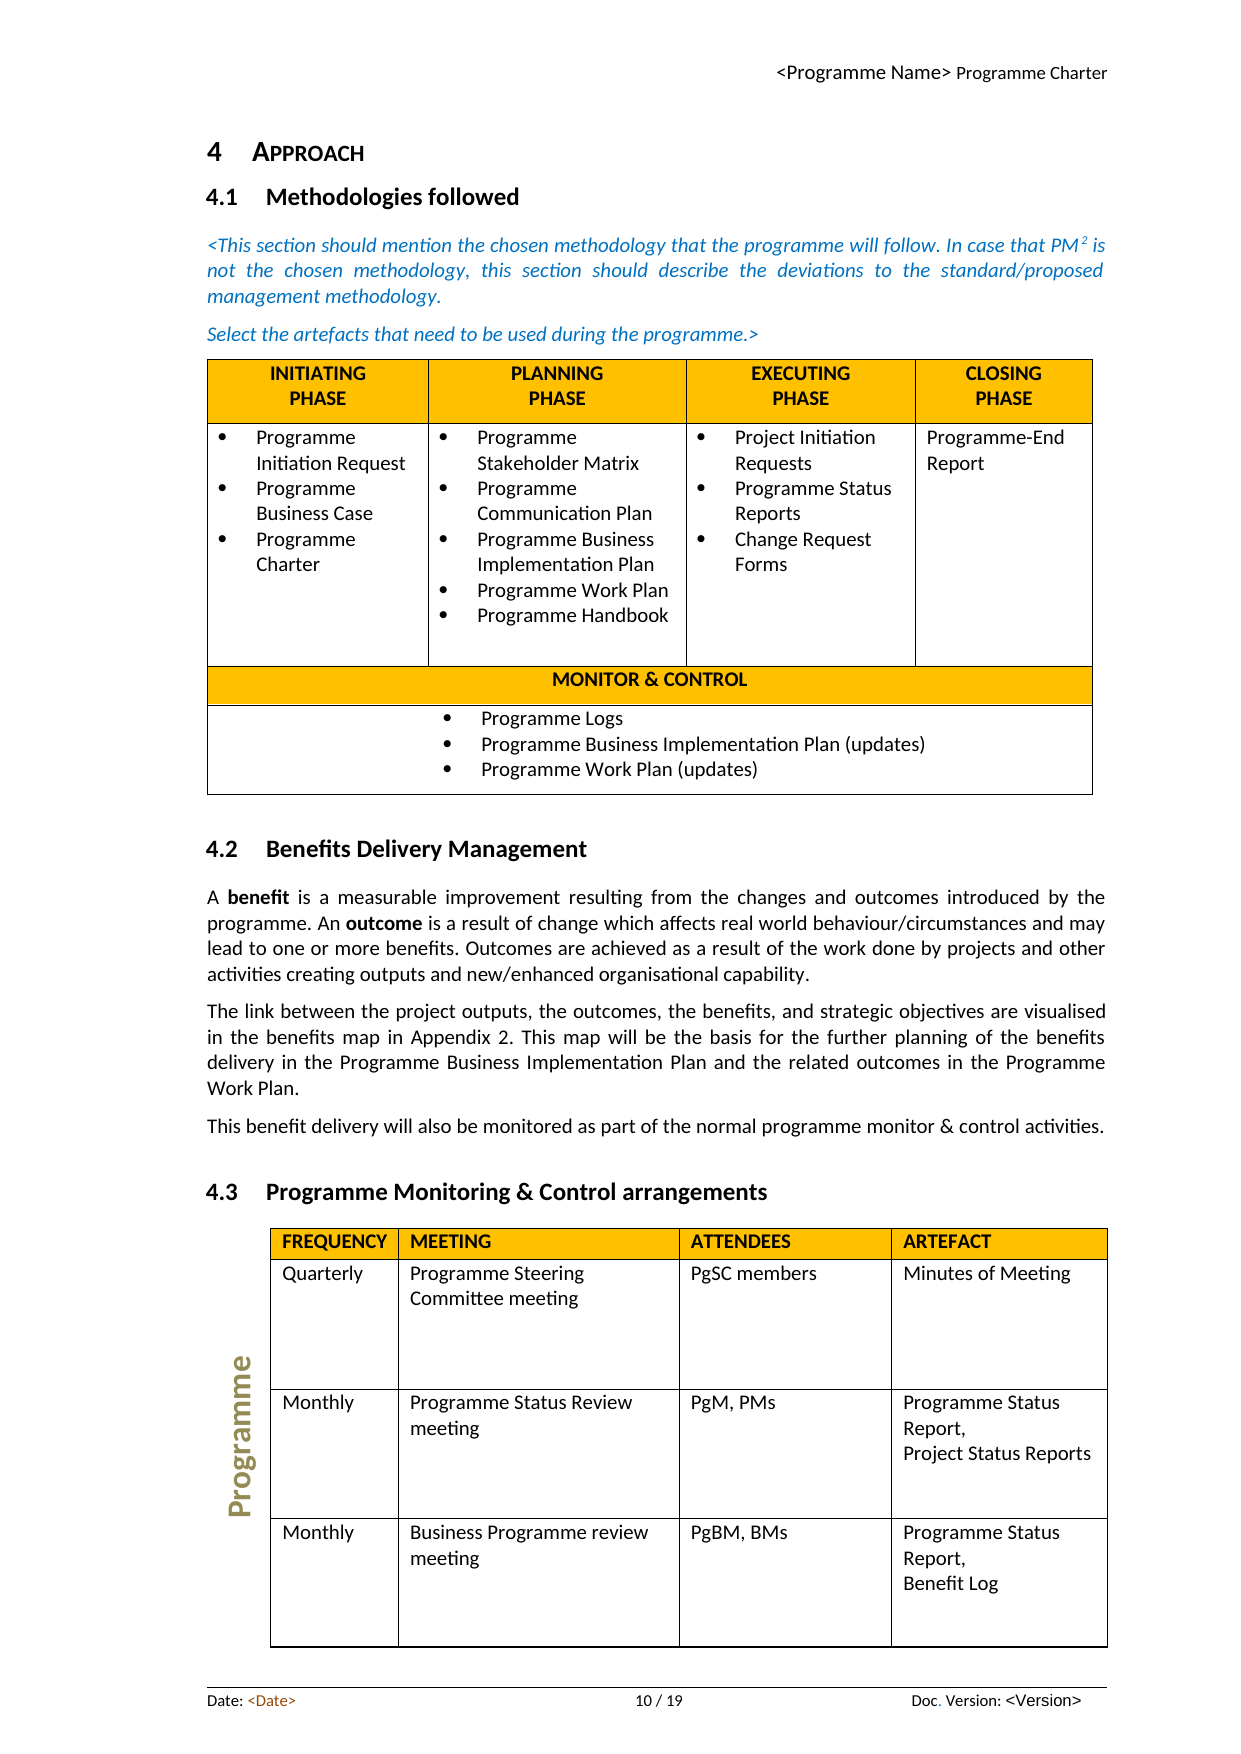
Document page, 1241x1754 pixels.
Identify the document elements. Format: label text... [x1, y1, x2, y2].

table_header ATTENDEES [680, 1229, 891, 1259]
table_header MEETING [399, 1229, 679, 1259]
table_cell Programme Status Review meeting [399, 1390, 679, 1518]
subtitle Methodologies followed [206, 181, 1107, 211]
table_cell Programme Stakeholder Matrix Programme Communication Plan Programme Business Implementation Plan Programme Work Plan Programme Handbook [429, 424, 686, 666]
table_cell Programme Status Report, Project Status Reports [892, 1390, 1107, 1518]
table_header PLANNING PHASE [429, 360, 686, 423]
table_header ARTEFACT [892, 1229, 1107, 1259]
table_cell Programme Logs Programme Business Implementation Plan (updates) Programme Work Plan (updates) [208, 706, 1092, 794]
table_cell PgM, PMs [680, 1390, 891, 1518]
table_header EXECUTING PHASE [687, 360, 915, 423]
text <This section should mention the chosen methodology that the programme will follow. In case that PM2 is not the chosen methodology, this section should describe the deviations to the standard/proposed management methodology. [207, 232, 1107, 308]
text This benefit delivery will also be monitored as part of the normal programme monitor & control activities. [207, 1113, 1107, 1164]
text A benefit is a measurable improvement resulting from the changes and outcomes introduced by the programme. An outcome is a result of change which affects real world behaviour/circumstances and may lead to one or more benefits. Outcomes are achieved as a result of the work done by projects and other activities creating outputs and new/enhanced organisational capability. [207, 884, 1107, 986]
table_cell PgSC members [680, 1260, 891, 1388]
table_cell MONITOR & CONTROL [208, 667, 1092, 704]
table_header INITIATING PHASE [208, 360, 428, 423]
text The link between the project outputs, the outcomes, the benefits, and strategic objectives are visualised in the benefits map in Appendix 2. This map will be the basis for the further planning of the benefits delivery in the Programme Business Implementation Plan and the related outcomes in the Programme Work Plan. [207, 999, 1107, 1100]
table_cell PgBM, BMs [680, 1519, 891, 1646]
text Select the artefacts that need to be used during the programme.> [207, 321, 1107, 346]
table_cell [399, 1519, 679, 1646]
table_cell Programme Initiation Request Programme Business Case Programme Charter [208, 424, 428, 666]
table_header FREQUENCY [271, 1229, 398, 1259]
table_cell Monthly [271, 1390, 398, 1518]
table_cell Monthly [271, 1519, 398, 1646]
table_cell Project Initiation Requests Programme Status Reports Change Request Forms [687, 424, 915, 666]
table_header Programme [207, 1228, 270, 1646]
table_cell Minutes of Meeting [892, 1260, 1107, 1388]
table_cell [892, 1519, 1107, 1646]
table_header CLOSING PHASE [916, 360, 1092, 423]
table_cell Quarterly [271, 1260, 398, 1388]
table_cell Programme Steering Committee meeting [399, 1260, 679, 1388]
subtitle Benefits Delivery Management [206, 833, 1107, 864]
subtitle Approach [207, 133, 1107, 168]
subtitle Programme Monitoring & Control arrangements [206, 1176, 1107, 1207]
table_cell Programme-End Report [916, 424, 1092, 666]
